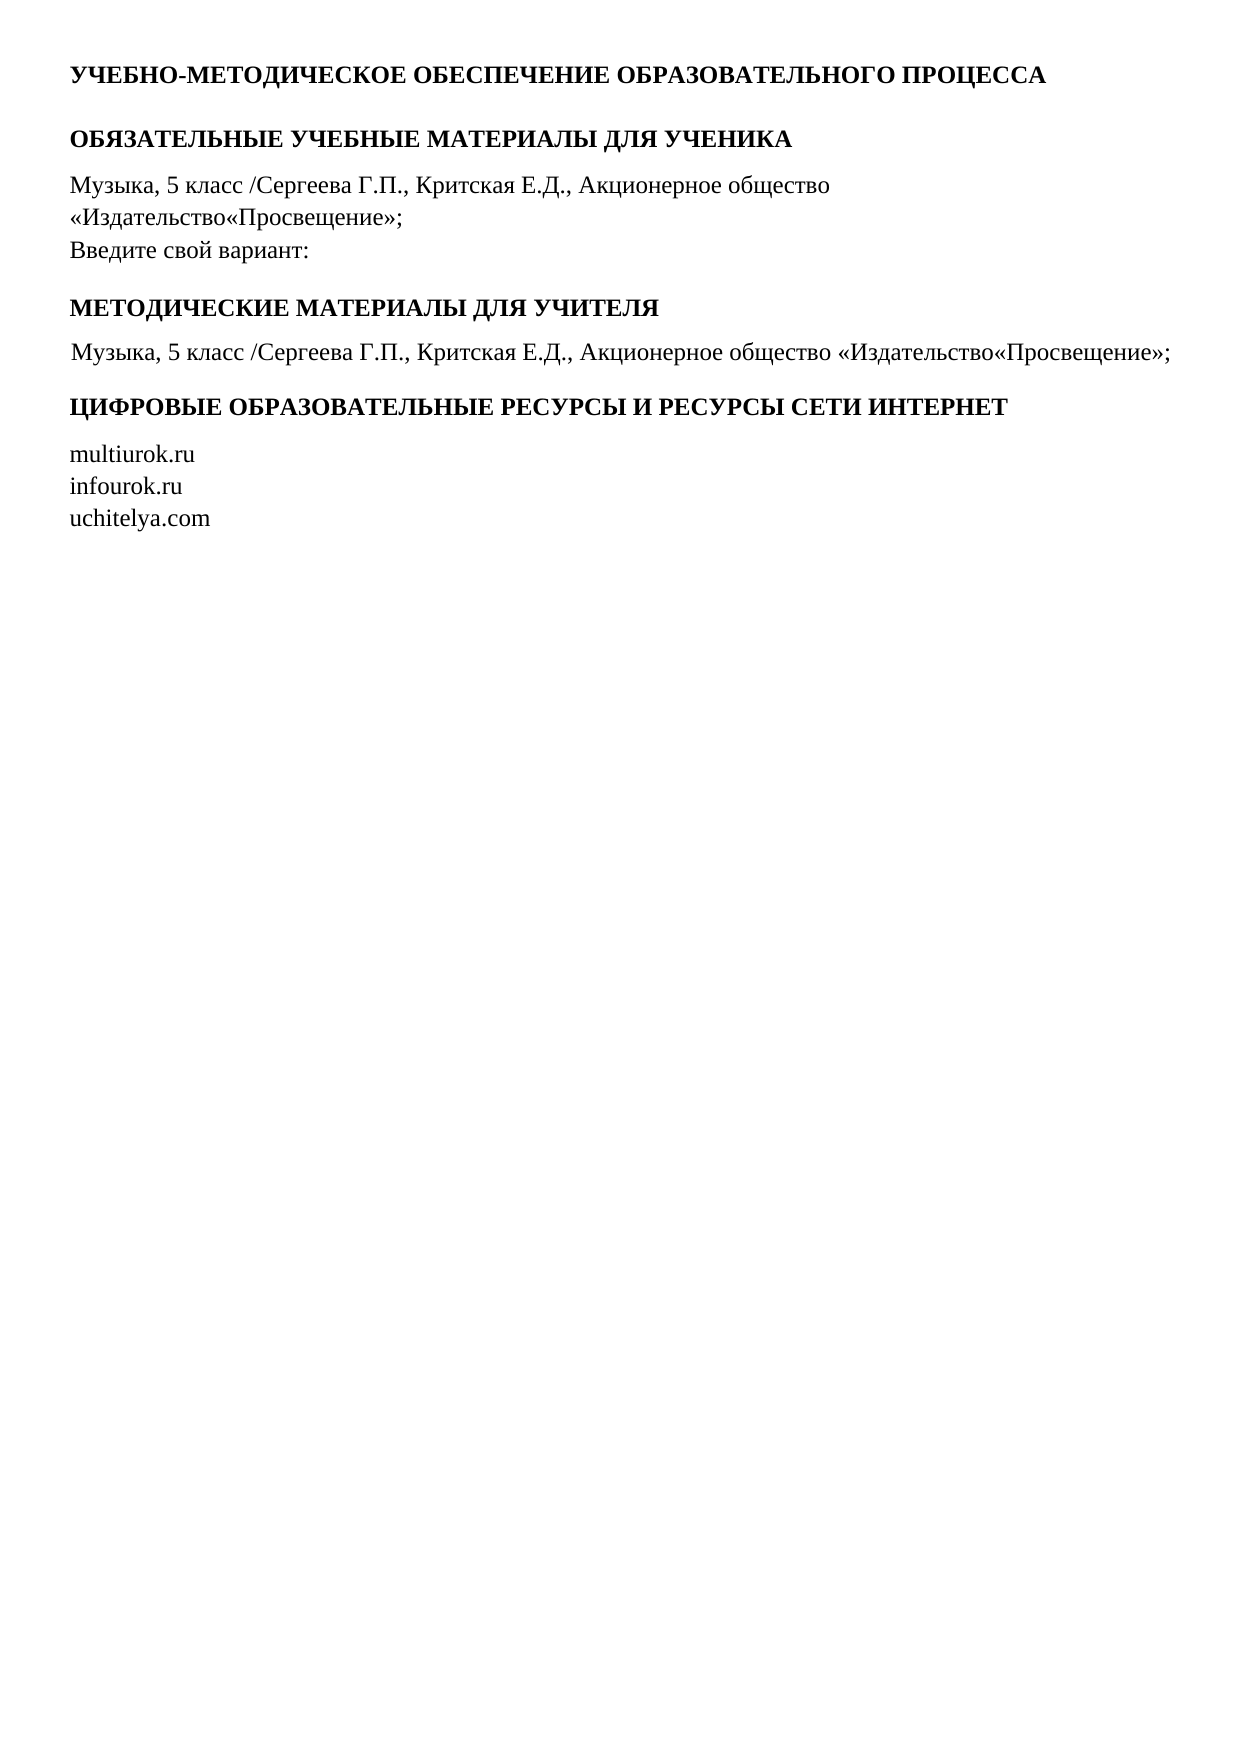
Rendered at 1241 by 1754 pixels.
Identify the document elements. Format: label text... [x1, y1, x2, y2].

text multiurok.ru infourok.ru uchitelya.com [69, 439, 213, 532]
text УЧЕБНО-МЕТОДИЧЕСКОЕ ОБЕСПЕЧЕНИЕ ОБРАЗОВАТЕЛЬНОГО ПРОЦЕССА [69, 62, 1173, 89]
text МЕТОДИЧЕСКИЕ МАТЕРИАЛЫ ДЛЯ УЧИТЕЛЯ [69, 294, 1173, 322]
text Музыка, 5 класс /Сергеева Г.П., Критская Е.Д., Акционерное общество «Издательство«Просвещение»; Введите свой вариант: [69, 170, 1008, 263]
text ЦИФРОВЫЕ ОБРАЗОВАТЕЛЬНЫЕ РЕСУРСЫ И РЕСУРСЫ СЕТИ ИНТЕРНЕТ [69, 394, 1173, 421]
text ОБЯЗАТЕЛЬНЫЕ УЧЕБНЫЕ МАТЕРИАЛЫ ДЛЯ УЧЕНИКА [69, 125, 1173, 153]
text Музыка, 5 класс /Сергеева Г.П., Критская Е.Д., Акционерное общество «Издательство«Просвещение»; [69, 339, 1173, 366]
